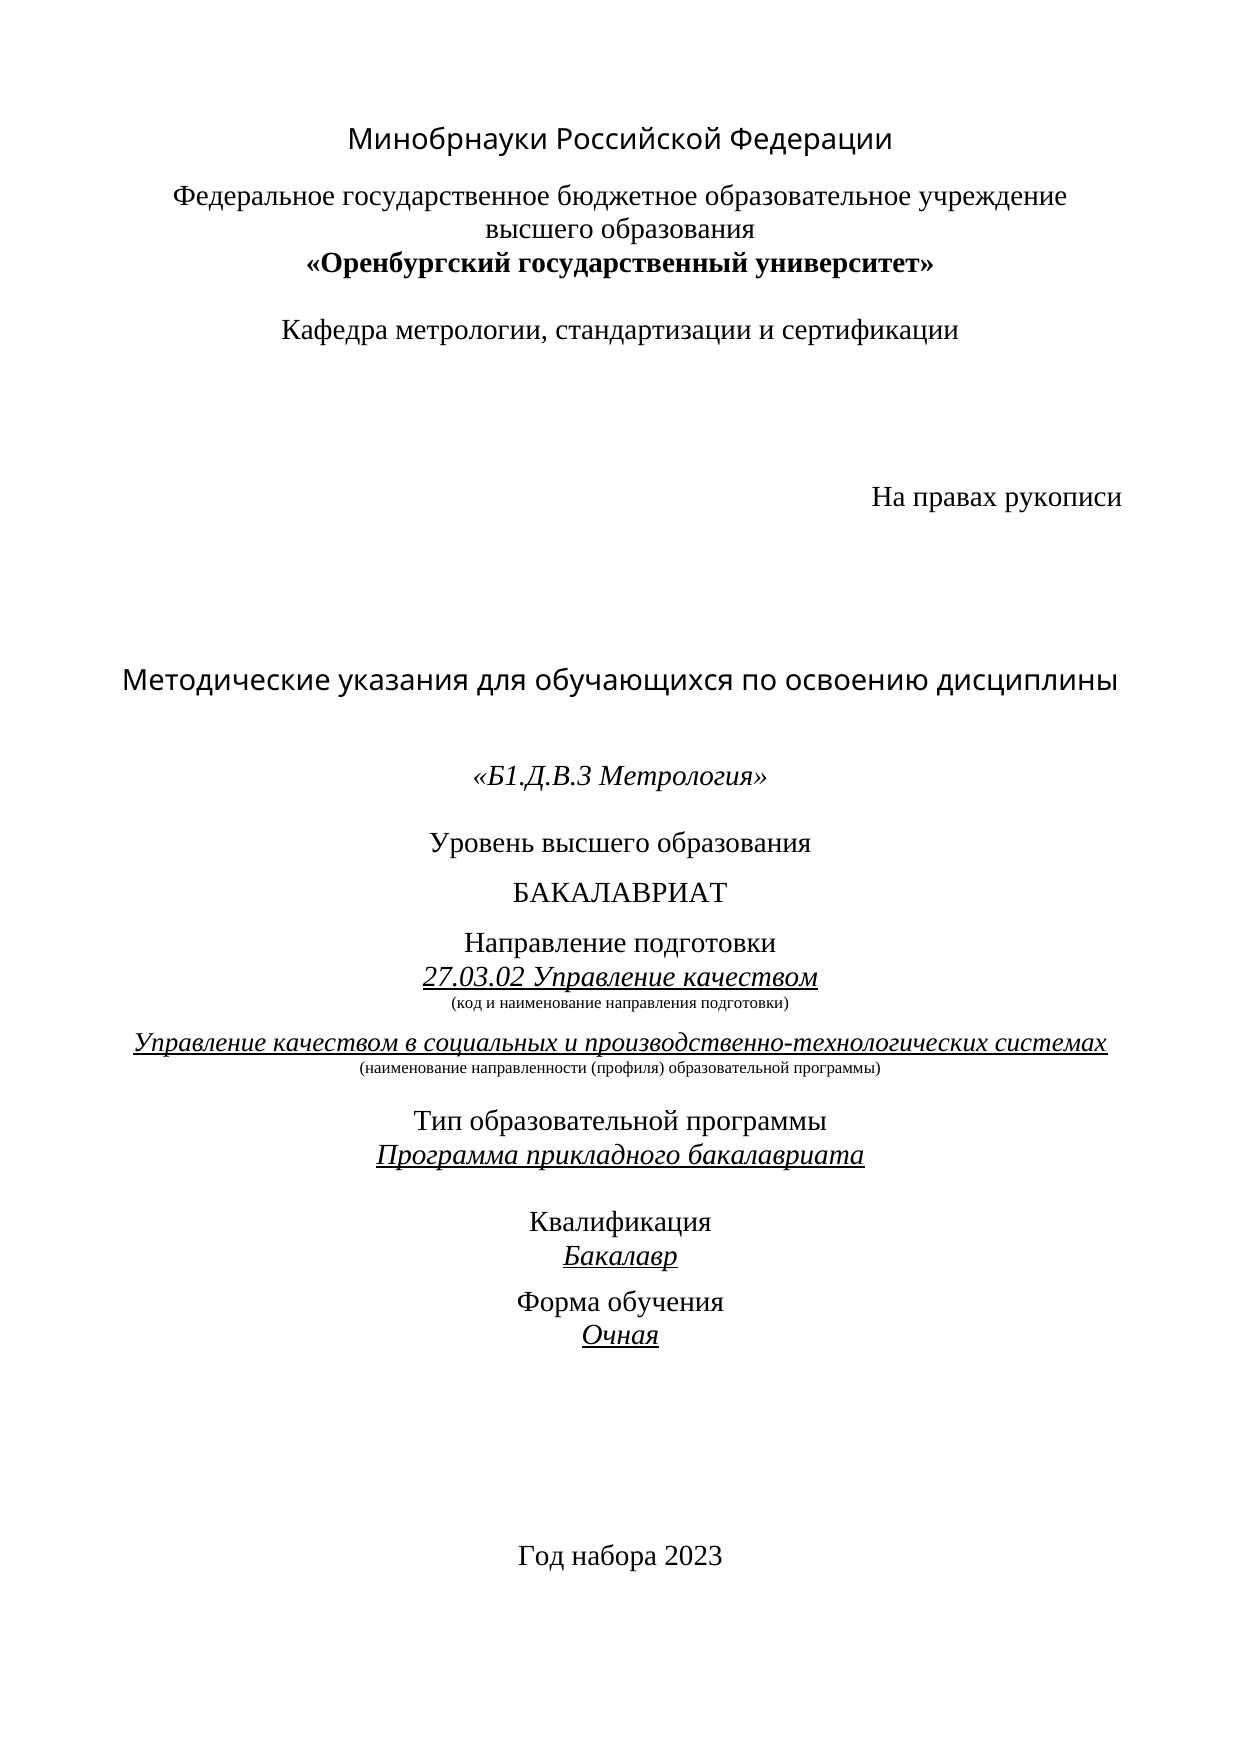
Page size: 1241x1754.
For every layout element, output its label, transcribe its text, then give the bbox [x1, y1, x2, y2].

text Бакалавр [118, 1238, 1122, 1271]
text «Оренбургский государственный университет» [118, 245, 1122, 278]
text Форма обучения [118, 1284, 1122, 1317]
text Направление подготовки [118, 926, 1122, 959]
text Минобрнауки Российской Федерации [118, 118, 1122, 158]
text Очная [118, 1317, 1122, 1351]
text Программа прикладного бакалавриата [118, 1137, 1122, 1171]
text Уровень высшего образования [118, 825, 1122, 858]
text Год набора 2023 [118, 1538, 1122, 1571]
text 27.03.02 Управление качеством [118, 959, 1122, 993]
text высшего образования [118, 211, 1122, 245]
text БАКАЛАВРИАТ [118, 875, 1122, 909]
text (код и наименование направления подготовки) [118, 993, 1122, 1026]
text Кафедра метрологии, стандартизации и сертификации [118, 312, 1122, 345]
text Квалификация [118, 1204, 1122, 1238]
text «Б1.Д.В.3 Метрология» [118, 758, 1122, 791]
text Федеральное государственное бюджетное образовательное учреждение [118, 178, 1122, 211]
text Методические указания для обучающихся по освоению дисциплины [118, 660, 1122, 699]
text (наименование направленности (профиля) образовательной программы) [118, 1057, 1122, 1091]
text На правах рукописи [118, 479, 1122, 513]
text Тип образовательной программы [118, 1103, 1122, 1137]
text Управление качеством в социальных и производственно-технологических системах [118, 1026, 1122, 1057]
